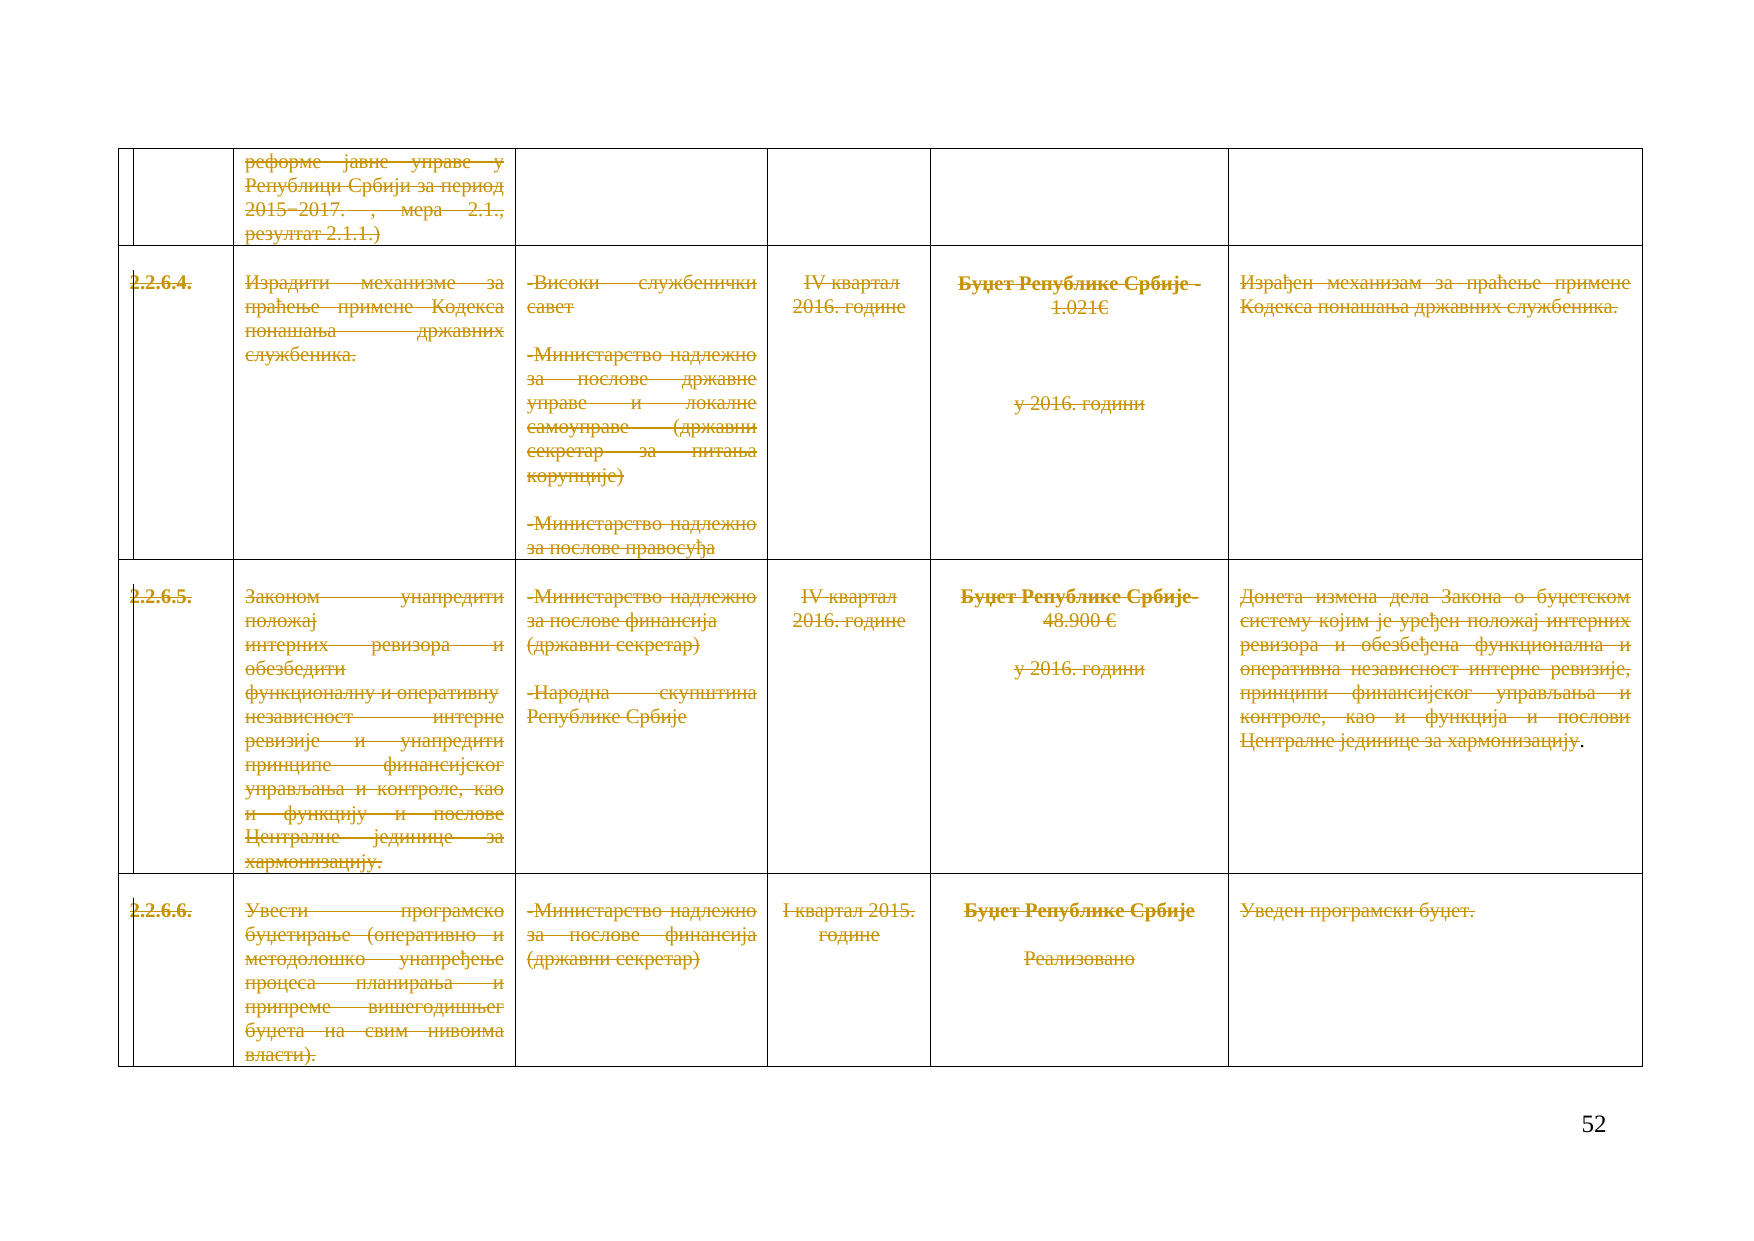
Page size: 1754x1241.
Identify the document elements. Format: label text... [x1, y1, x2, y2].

table_cell [119, 560, 233, 873]
table_cell [768, 874, 930, 1066]
table_cell [768, 560, 930, 873]
table_cell [119, 149, 133, 245]
table_cell [1229, 149, 1642, 245]
table_cell [134, 149, 233, 245]
table_cell [516, 874, 767, 1066]
table_cell [119, 246, 233, 559]
table_cell [516, 246, 767, 559]
table_cell [931, 560, 1228, 873]
table_cell [1229, 246, 1642, 559]
table_cell [119, 874, 233, 1066]
table_cell [234, 149, 515, 245]
table_cell . [1229, 560, 1642, 873]
table_cell [931, 246, 1228, 559]
table_cell [516, 149, 767, 245]
table_cell [768, 149, 930, 245]
table_cell [1229, 874, 1642, 1066]
table_cell [234, 874, 515, 1066]
table_cell [931, 149, 1228, 245]
table_cell [234, 246, 515, 559]
table_cell [516, 560, 767, 873]
table_cell [768, 246, 930, 559]
table_cell [931, 874, 1228, 1066]
table_cell [234, 560, 515, 873]
